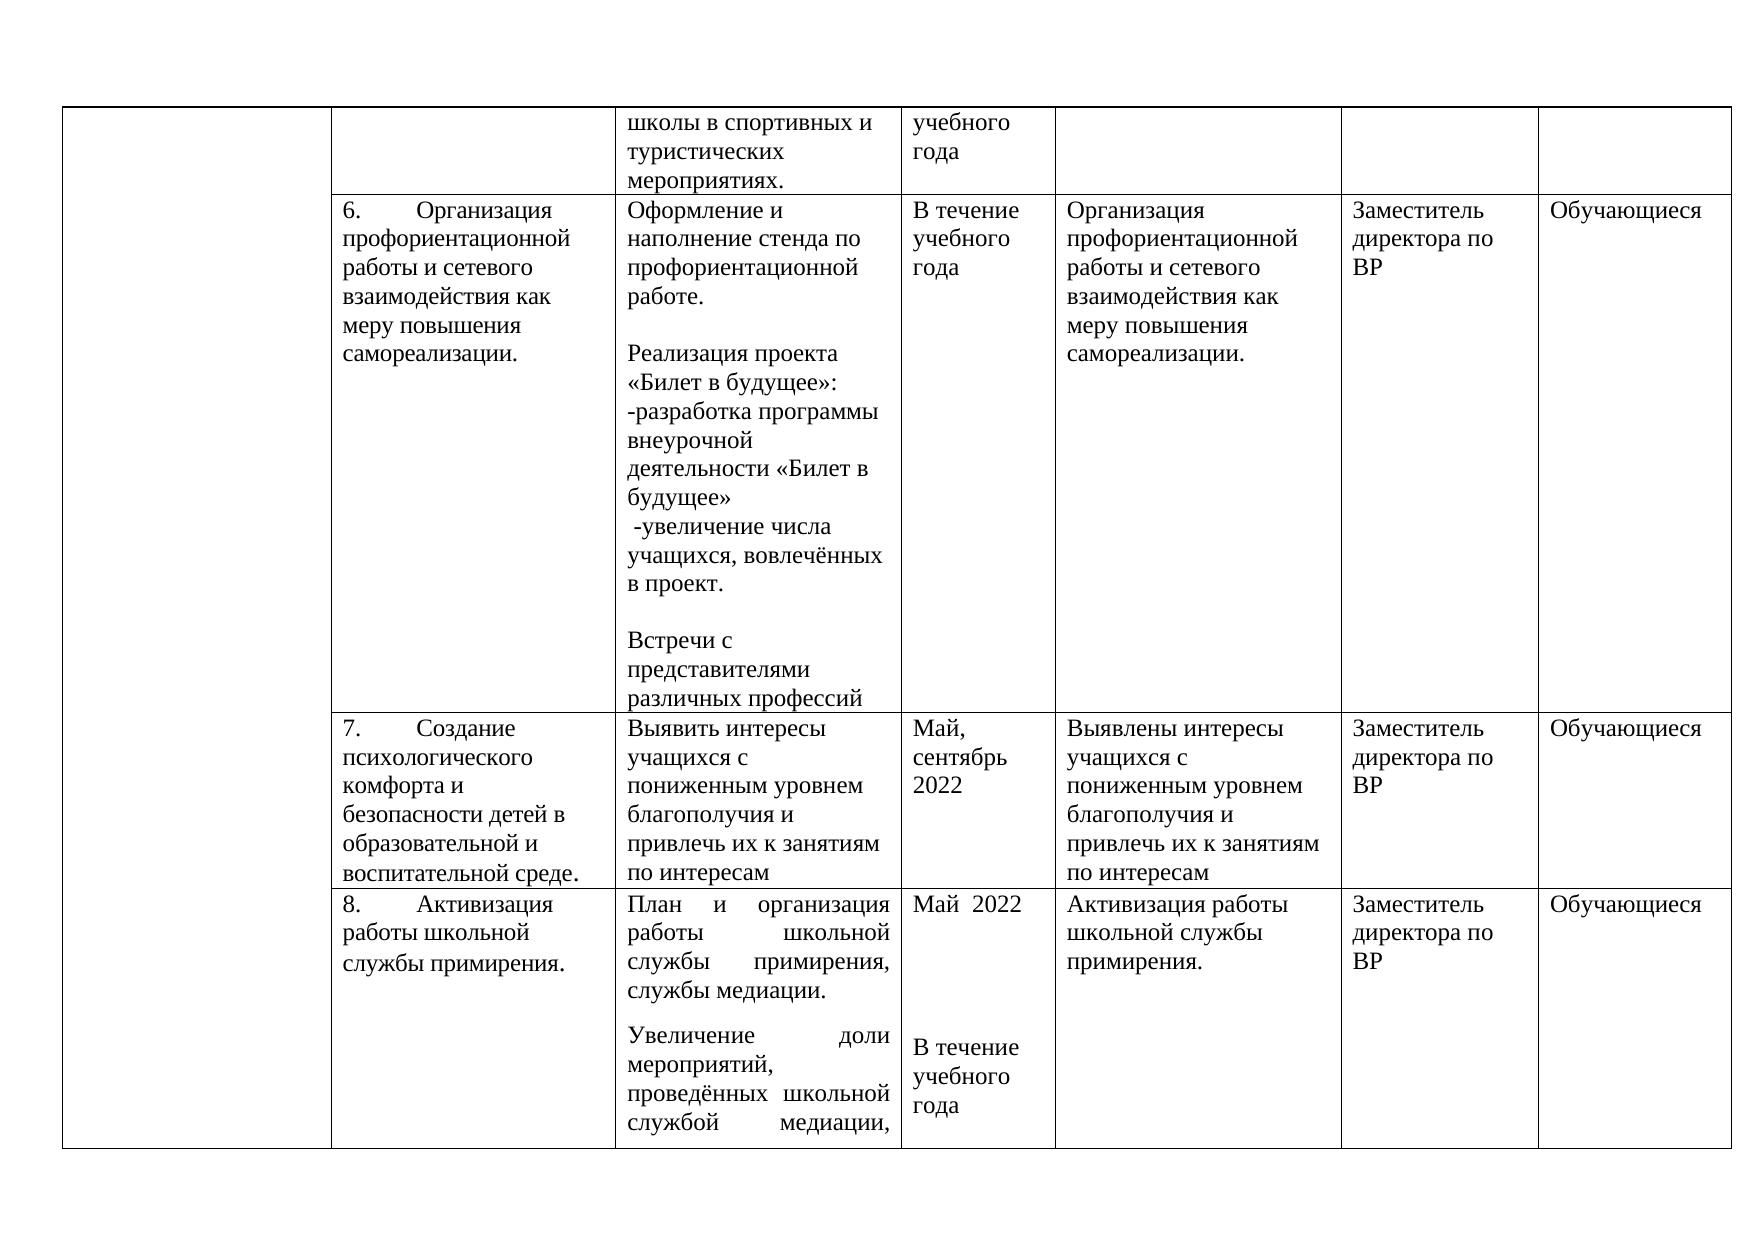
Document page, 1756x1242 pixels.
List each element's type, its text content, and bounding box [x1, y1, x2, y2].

table_cell Заместитель директора по ВР [1342, 713, 1538, 888]
table_cell Выявить интересы учащихся с пониженным уровнем благополучия и привлечь их к занятиям по интересам [616, 713, 901, 888]
table_cell Оформление и наполнение стенда по профориентационной работе. Реализация проекта «Билет в будущее»: -разработка программы внеурочной деятельности «Билет в будущее» -увеличение числа учащихся, вовлечённых в проект. Встречи с представителями различных профессий [616, 195, 901, 712]
table_cell Обучающиеся [1539, 195, 1731, 712]
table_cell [332, 108, 615, 194]
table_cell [902, 889, 1055, 1147]
table_cell В течение учебного года [902, 195, 1055, 712]
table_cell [902, 108, 1055, 194]
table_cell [616, 108, 901, 194]
table_cell Выявлены интересы учащихся с пониженным уровнем благополучия и привлечь их к занятиям по интересам [1056, 713, 1341, 888]
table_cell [1342, 889, 1538, 1147]
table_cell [1539, 108, 1731, 194]
table_cell Обучающиеся [1539, 713, 1731, 888]
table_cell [1056, 889, 1341, 1147]
table_cell 7. Создание психологического комфорта и безопасности детей в образовательной и воспитательной среде. [332, 713, 615, 888]
table_cell Организация профориентационной работы и сетевого взаимодействия как меру повышения самореализации. [1056, 195, 1341, 712]
table_cell Заместитель директора по ВР [1342, 195, 1538, 712]
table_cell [1342, 108, 1538, 194]
table_cell 6. Организация профориентационной работы и сетевого взаимодействия как меру повышения самореализации. [332, 195, 615, 712]
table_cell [332, 889, 615, 1147]
table_cell Май, сентябрь 2022 [902, 713, 1055, 888]
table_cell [1056, 108, 1341, 194]
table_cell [616, 889, 901, 1147]
table_cell Обучающиеся [1539, 889, 1731, 1147]
